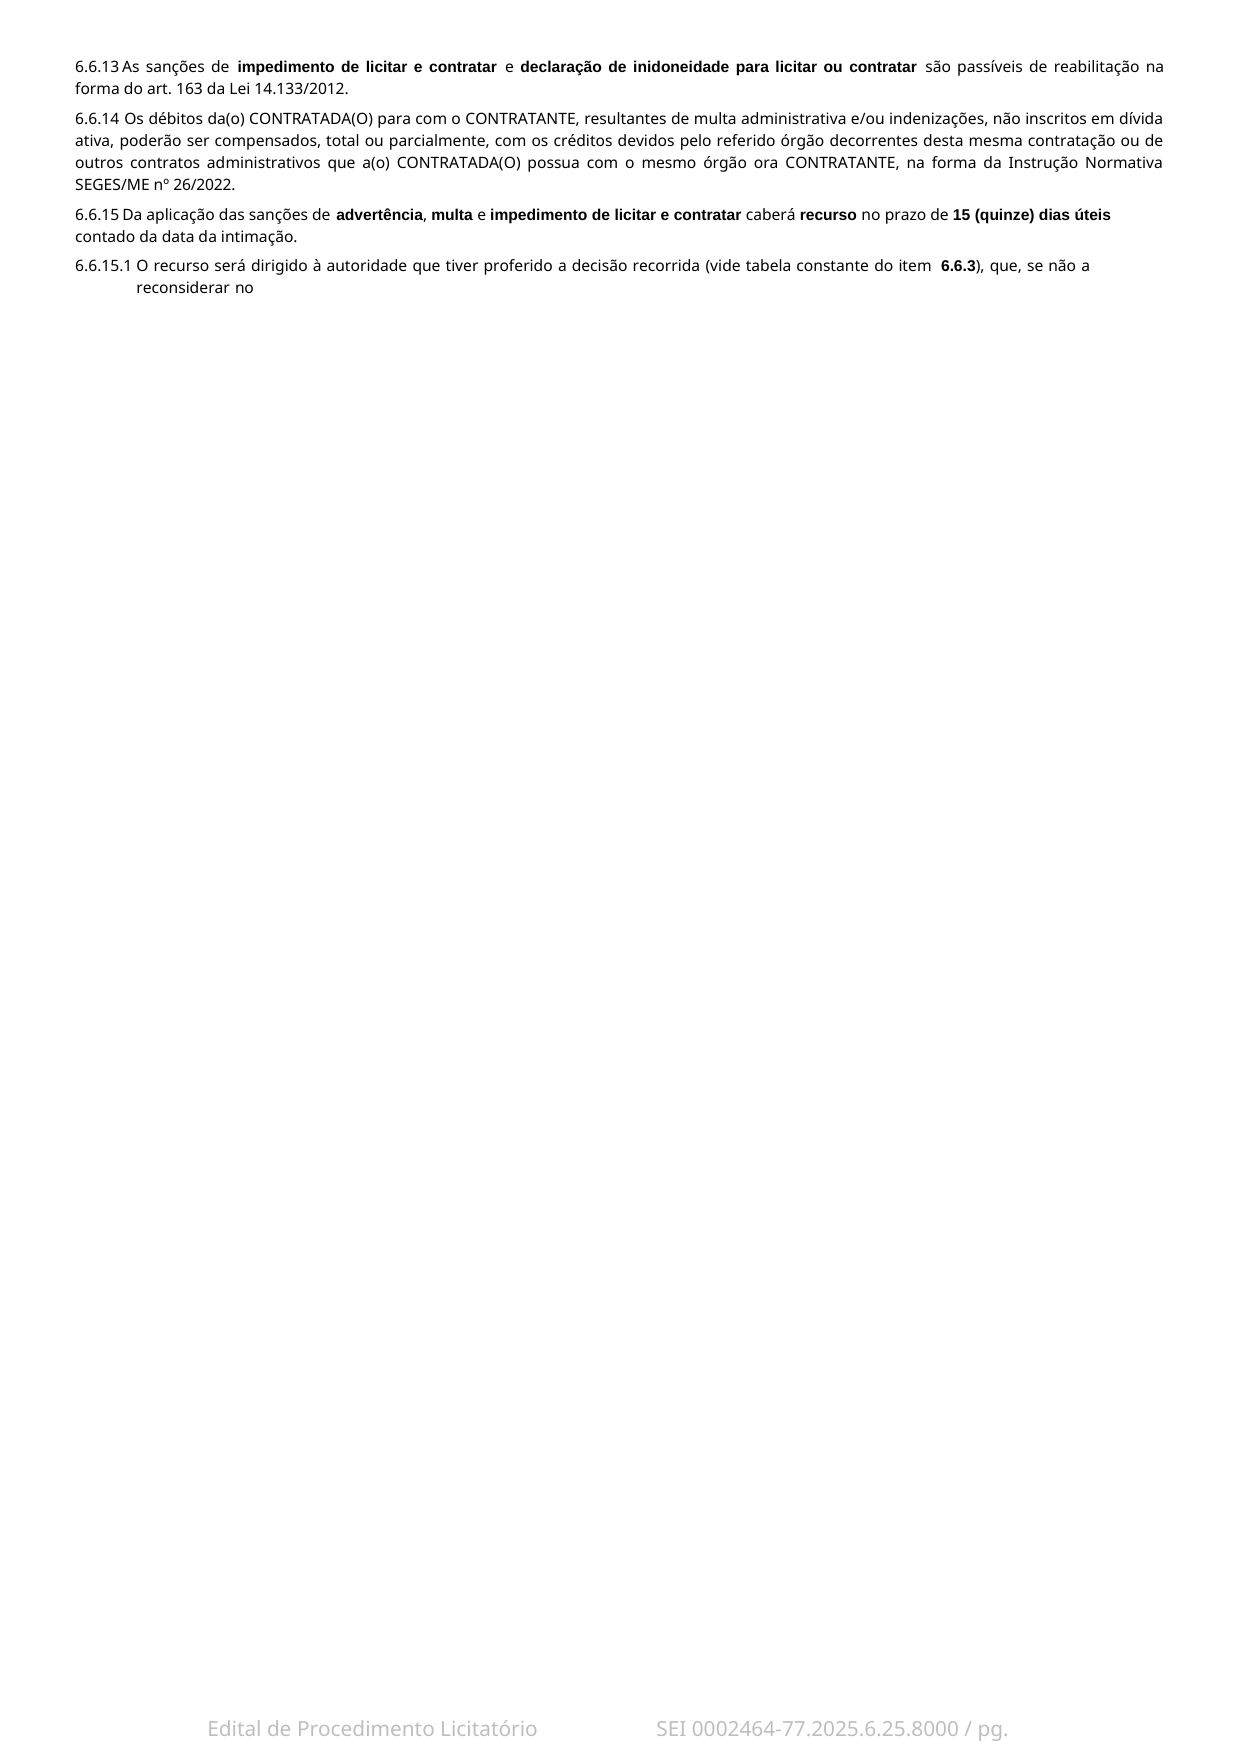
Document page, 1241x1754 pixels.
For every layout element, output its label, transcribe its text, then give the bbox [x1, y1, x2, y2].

list As sanções de impedimento de licitar e contratar e declaração de inidoneidade para licitar ou contratar são passíveis de reabilitação na forma do art. 163 da Lei 14.133/2012. [75, 56, 1164, 99]
list O recurso será dirigido à autoridade que tiver proferido a decisão recorrida (vide tabela constante do item 6.6.3), que, se não a reconsiderar no [75, 255, 1181, 298]
list Da aplicação das sanções de advertência, multa e impedimento de licitar e contratar caberá recurso no prazo de 15 (quinze) dias úteis contado da data da intimação. [75, 203, 1166, 247]
list Os débitos da(o) CONTRATADA(O) para com o CONTRATANTE, resultantes de multa administrativa e/ou indenizações, não inscritos em dívida ativa, poderão ser compensados, total ou parcialmente, com os créditos devidos pelo referido órgão decorrentes desta mesma contratação ou de outros contratos administrativos que a(o) CONTRATADA(O) possua com o mesmo órgão ora CONTRATANTE, na forma da Instrução Normativa SEGES/ME nº 26/2022. [75, 108, 1165, 195]
